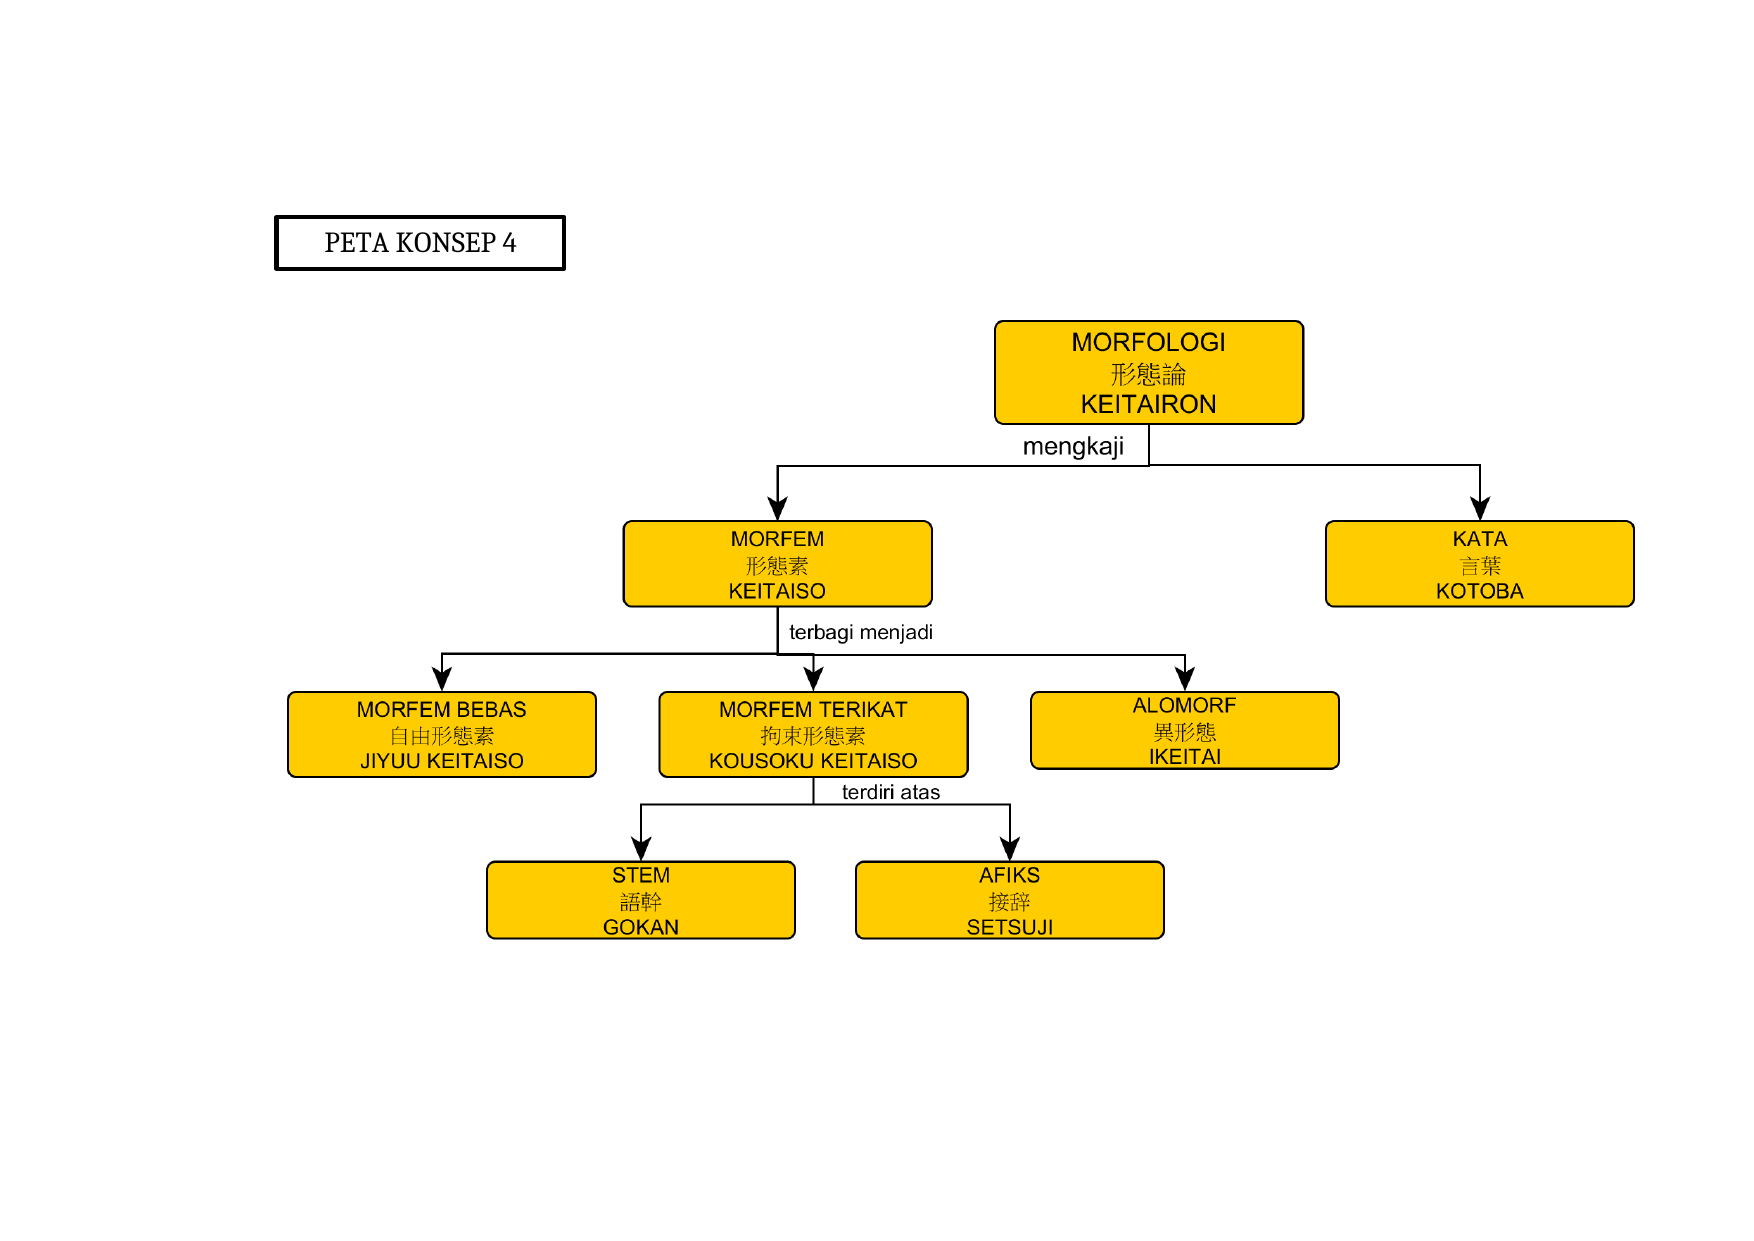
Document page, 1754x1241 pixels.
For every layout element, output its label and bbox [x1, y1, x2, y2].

picture [276, 309, 1646, 954]
